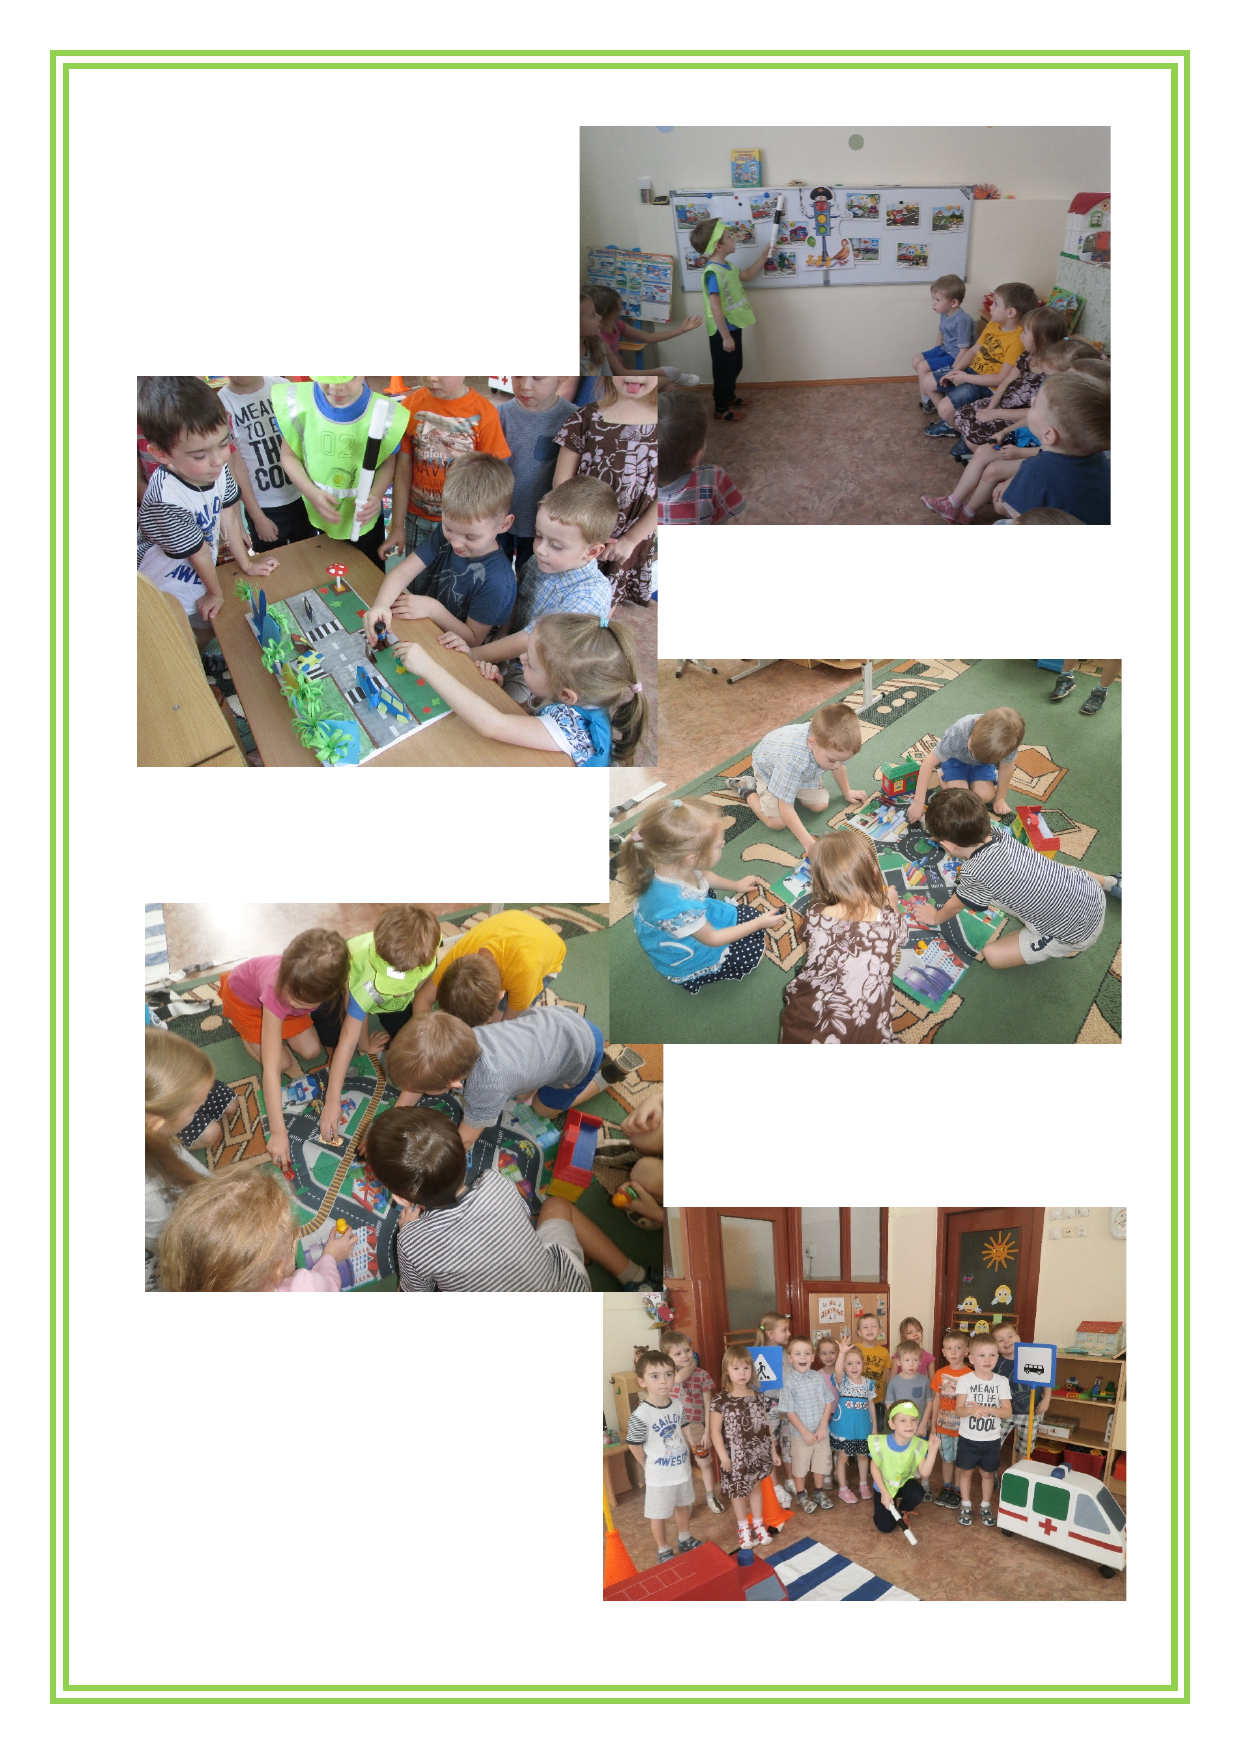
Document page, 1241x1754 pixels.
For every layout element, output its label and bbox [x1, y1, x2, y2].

picture [137, 126, 1127, 1601]
